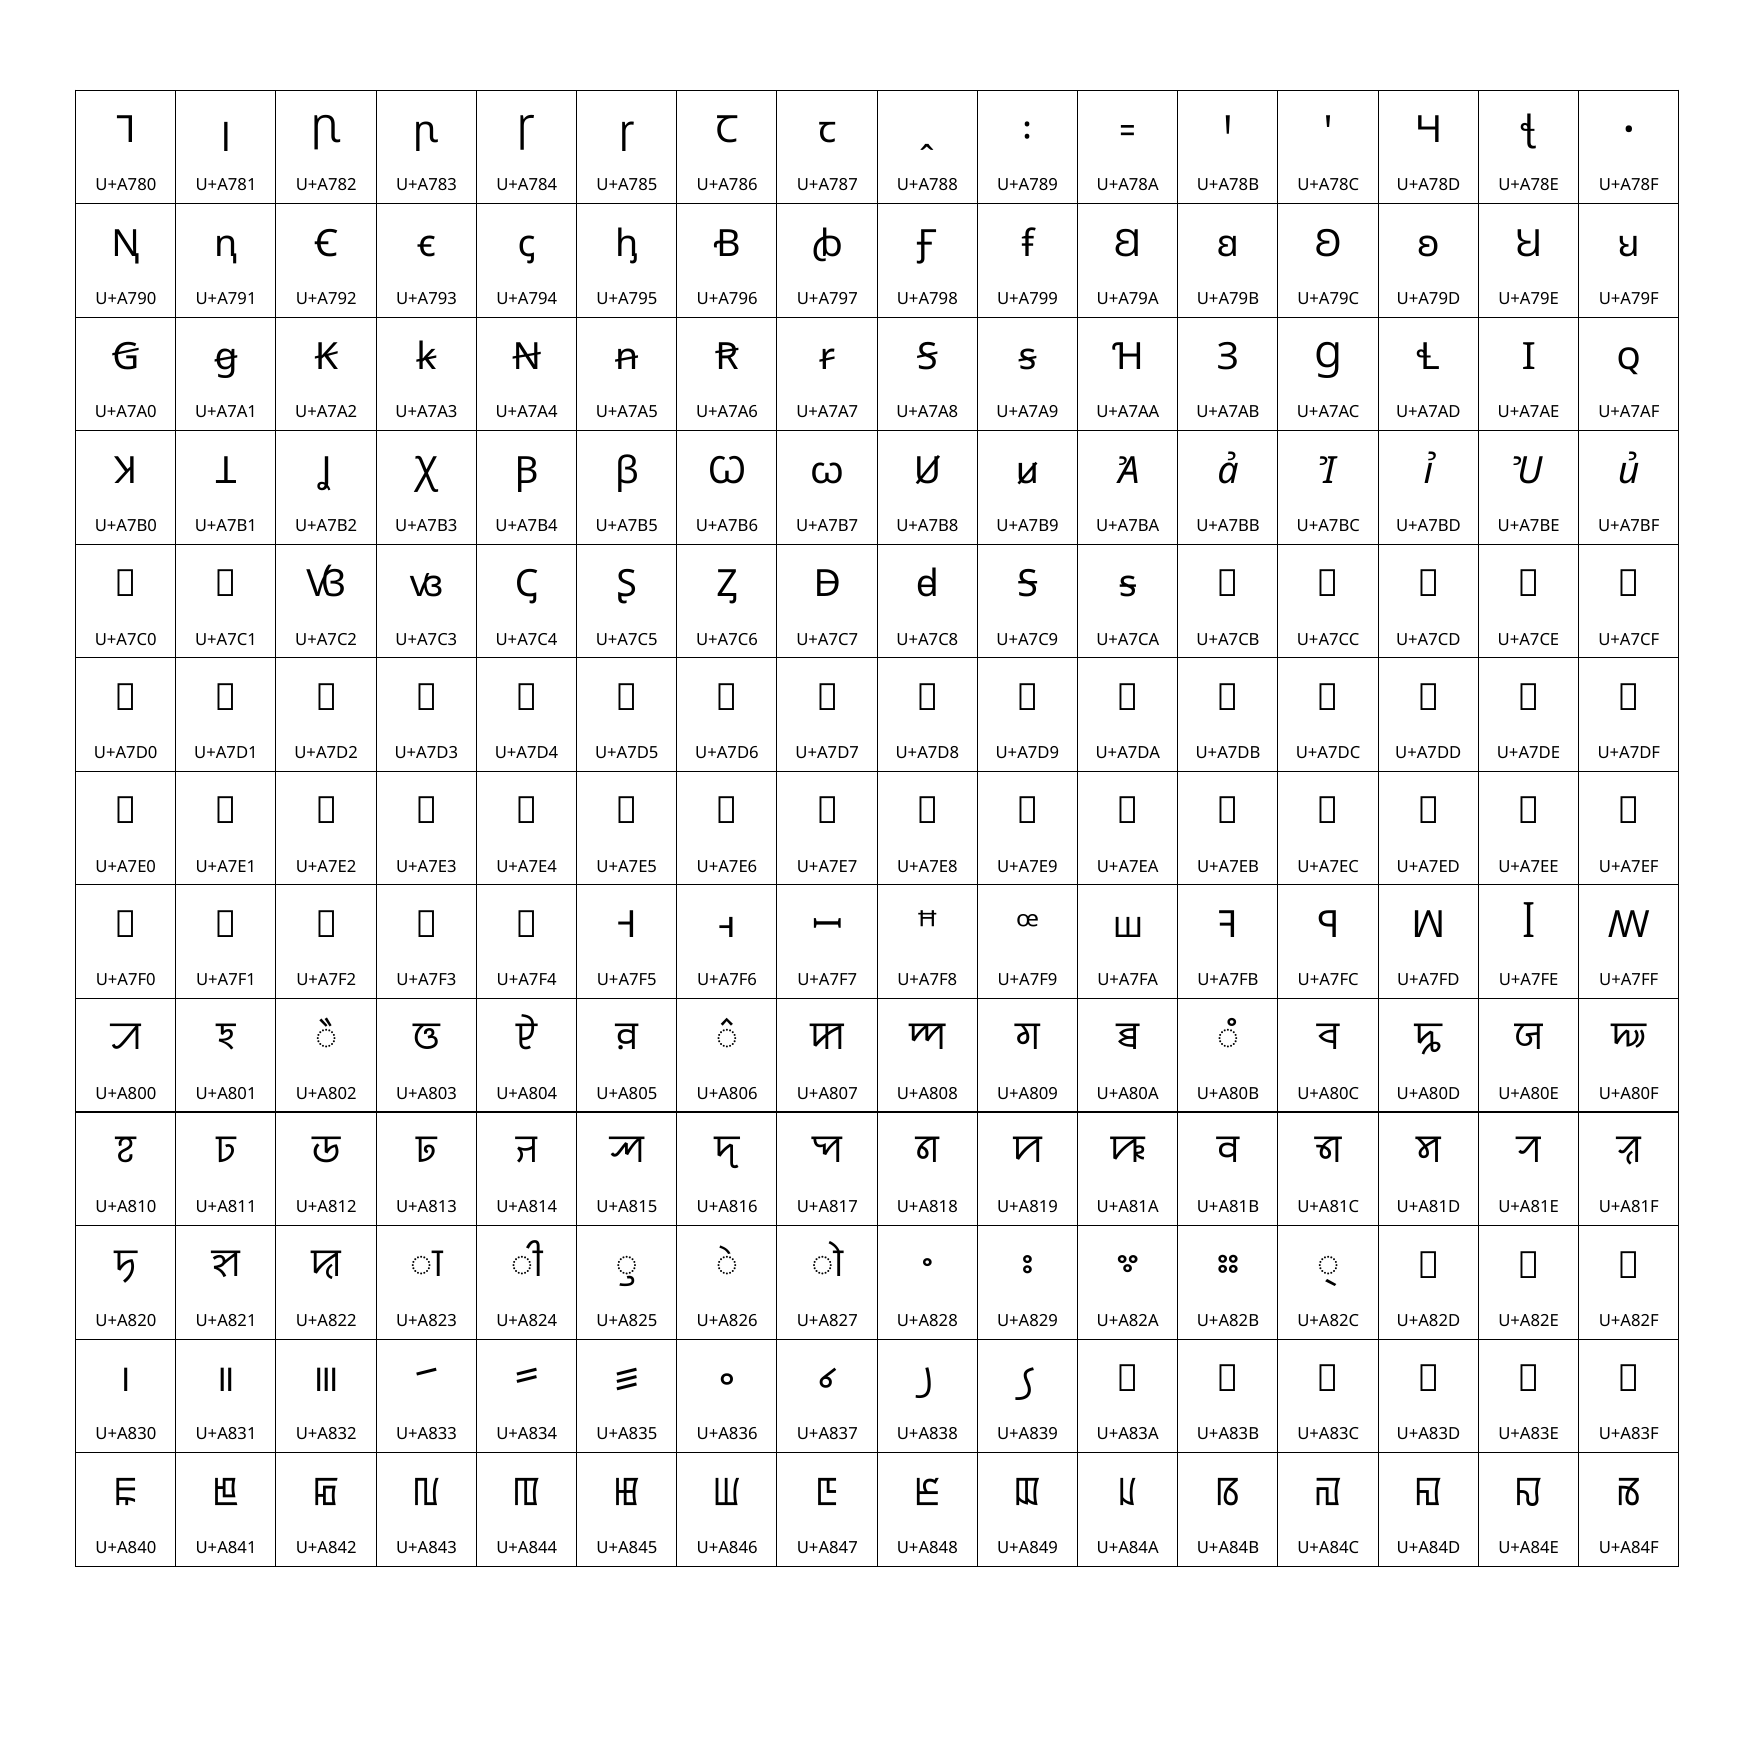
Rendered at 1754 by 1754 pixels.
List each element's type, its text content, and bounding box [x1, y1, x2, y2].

table_cell ꟙ U+A7D9 [978, 658, 1077, 771]
table_cell ꞡ U+A7A1 [176, 318, 275, 430]
table_cell ꞟ U+A79F [1579, 204, 1678, 317]
table_cell ꠻ U+A83B [1178, 1340, 1277, 1452]
table_cell Ꞵ U+A7B4 [477, 431, 576, 544]
table_cell ꡌ U+A84C [1278, 1453, 1378, 1566]
table_cell ꠩ U+A829 [978, 1226, 1077, 1338]
table_cell ꟫ U+A7EB [1178, 772, 1277, 884]
table_cell ꠯ U+A82F [1579, 1226, 1678, 1338]
table_cell ꞌ U+A78C [1278, 91, 1378, 203]
table_cell ꠗ U+A817 [777, 1113, 877, 1225]
table_cell ꟟ U+A7DF [1579, 658, 1678, 771]
table_cell ꠂ U+A802 [276, 999, 376, 1111]
table_cell ꠃ U+A803 [377, 999, 476, 1111]
table_cell ꡋ U+A84B [1178, 1453, 1277, 1566]
table_cell Ꟶ U+A7F5 [577, 885, 676, 998]
table_cell Ꟗ U+A7D6 [677, 658, 776, 771]
table_cell ꠘ U+A818 [878, 1113, 977, 1225]
table_cell ꠌ U+A80C [1278, 999, 1378, 1111]
table_cell ꠺ U+A83A [1078, 1340, 1177, 1452]
table_cell Ꞷ U+A7B6 [677, 431, 776, 544]
table_cell ꟍ U+A7CD [1379, 545, 1478, 657]
table_cell Ʝ U+A7B2 [276, 431, 376, 544]
table_cell Ʞ U+A7B0 [76, 431, 175, 544]
table_cell ꟼ U+A7FC [1278, 885, 1378, 998]
table_cell Ꞅ U+A784 [477, 91, 576, 203]
table_cell ꞇ U+A787 [777, 91, 877, 203]
table_cell Ꟍ U+A7CC [1278, 545, 1378, 657]
table_cell Ꟛ U+A7DA [1078, 658, 1177, 771]
table_cell ꠍ U+A80D [1379, 999, 1478, 1111]
table_cell ꡎ U+A84E [1479, 1453, 1578, 1566]
table_cell ꞛ U+A79B [1178, 204, 1277, 317]
table_cell ꠛ U+A81B [1178, 1113, 1277, 1225]
table_cell ꟬ U+A7EC [1278, 772, 1378, 884]
table_cell ꠉ U+A809 [978, 999, 1077, 1111]
table_cell ꡂ U+A842 [276, 1453, 376, 1566]
table_cell ꟔ U+A7D4 [477, 658, 576, 771]
table_cell Ꞩ U+A7A8 [878, 318, 977, 430]
table_cell ꠝ U+A81D [1379, 1113, 1478, 1225]
table_cell ꟪ U+A7EA [1078, 772, 1177, 884]
table_cell ꡆ U+A846 [677, 1453, 776, 1566]
table_cell ꟯ U+A7EF [1579, 772, 1678, 884]
table_cell ꡄ U+A844 [477, 1453, 576, 1566]
table_cell ꠋ U+A80B [1178, 999, 1277, 1111]
table_cell Ꞗ U+A796 [677, 204, 776, 317]
table_cell ꟹ U+A7F9 [978, 885, 1077, 998]
table_cell ꞗ U+A797 [777, 204, 877, 317]
table_cell ꟦ U+A7E6 [677, 772, 776, 884]
table_cell ꞧ U+A7A7 [777, 318, 877, 430]
table_cell ꞹ U+A7B9 [978, 431, 1077, 544]
table_cell ꟱ U+A7F1 [176, 885, 275, 998]
table_cell ꟁ U+A7C1 [176, 545, 275, 657]
table_cell Ꞣ U+A7A2 [276, 318, 376, 430]
table_cell ꞉ U+A789 [978, 91, 1077, 203]
table_cell ꞷ U+A7B7 [777, 431, 877, 544]
table_cell ꠮ U+A82E [1479, 1226, 1578, 1338]
table_cell Ɤ U+A7CB [1178, 545, 1277, 657]
table_cell ꞃ U+A783 [377, 91, 476, 203]
table_cell ꡉ U+A849 [978, 1453, 1077, 1566]
table_cell ꞏ U+A78F [1579, 91, 1678, 203]
table_cell ꟈ U+A7C8 [878, 545, 977, 657]
table_cell Ɪ U+A7AE [1479, 318, 1578, 430]
table_cell Ꭓ U+A7B3 [377, 431, 476, 544]
table_cell ꞑ U+A791 [176, 204, 275, 317]
table_cell Ꞝ U+A79C [1278, 204, 1378, 317]
table_cell ꟿ U+A7FF [1579, 885, 1678, 998]
table_cell ꟴ U+A7F4 [477, 885, 576, 998]
table_cell ꞔ U+A794 [477, 204, 576, 317]
table_cell ꠜ U+A81C [1278, 1113, 1378, 1225]
table_cell ꠨ U+A828 [878, 1226, 977, 1338]
table_cell ꠧ U+A827 [777, 1226, 877, 1338]
table_cell ꟳ U+A7F3 [377, 885, 476, 998]
table_cell Ᶎ U+A7C6 [677, 545, 776, 657]
table_cell Ꟊ U+A7C9 [978, 545, 1077, 657]
table_cell Ʂ U+A7C5 [577, 545, 676, 657]
table_cell Ꞓ U+A792 [276, 204, 376, 317]
table_cell ꠑ U+A811 [176, 1113, 275, 1225]
table_cell ꠤ U+A824 [477, 1226, 576, 1338]
table_cell ꠵ U+A835 [577, 1340, 676, 1452]
table_cell ꠬ U+A82C [1278, 1226, 1378, 1338]
table_cell ꡃ U+A843 [377, 1453, 476, 1566]
table_cell ꞓ U+A793 [377, 204, 476, 317]
table_cell Ɥ U+A78D [1379, 91, 1478, 203]
table_cell ꠆ U+A806 [677, 999, 776, 1111]
table_cell ꟸ U+A7F8 [878, 885, 977, 998]
table_cell ꟶ U+A7F6 [677, 885, 776, 998]
table_cell ꟊ U+A7CA [1078, 545, 1177, 657]
table_cell ꠙ U+A819 [978, 1113, 1077, 1225]
table_cell ꟛ U+A7DB [1178, 658, 1277, 771]
table_cell ꟲ U+A7F2 [276, 885, 376, 998]
table_cell ꞅ U+A785 [577, 91, 676, 203]
table_cell Ꞙ U+A798 [878, 204, 977, 317]
table_cell ꠿ U+A83F [1579, 1340, 1678, 1452]
table_cell ꞩ U+A7A9 [978, 318, 1077, 430]
table_cell ꞁ U+A781 [176, 91, 275, 203]
table_cell ꠫ U+A82B [1178, 1226, 1277, 1338]
table_cell ꠭ U+A82D [1379, 1226, 1478, 1338]
table_cell Ꞽ U+A7BC [1278, 431, 1378, 544]
table_cell ꟨ U+A7E8 [878, 772, 977, 884]
table_cell ꞊ U+A78A [1078, 91, 1177, 203]
table_cell ꟰ U+A7F0 [76, 885, 175, 998]
table_cell ꠣ U+A823 [377, 1226, 476, 1338]
table_cell ꟏ U+A7CF [1579, 545, 1678, 657]
table_cell ꠽ U+A83D [1379, 1340, 1478, 1452]
table_cell ꠼ U+A83C [1278, 1340, 1378, 1452]
table_cell ꟽ U+A7FD [1379, 885, 1478, 998]
table_cell ꟻ U+A7FB [1178, 885, 1277, 998]
table_cell ꠞ U+A81E [1479, 1113, 1578, 1225]
table_cell ꠶ U+A836 [677, 1340, 776, 1452]
table_cell ꠡ U+A821 [176, 1226, 275, 1338]
table_cell Ƛ U+A7DC [1278, 658, 1378, 771]
table_cell ꠾ U+A83E [1479, 1340, 1578, 1452]
table_cell ꠦ U+A826 [677, 1226, 776, 1338]
table_cell ꟧ U+A7E7 [777, 772, 877, 884]
table_cell Ꞁ U+A780 [76, 91, 175, 203]
table_cell Ꟙ U+A7D8 [878, 658, 977, 771]
table_cell ꠓ U+A813 [377, 1113, 476, 1225]
table_cell Ꟃ U+A7C2 [276, 545, 376, 657]
table_cell ꟒ U+A7D2 [276, 658, 376, 771]
table_cell ꟩ U+A7E9 [978, 772, 1077, 884]
table_cell ꠇ U+A807 [777, 999, 877, 1111]
table_cell ꠅ U+A805 [577, 999, 676, 1111]
table_cell ꠪ U+A82A [1078, 1226, 1177, 1338]
table_cell ꠰ U+A830 [76, 1340, 175, 1452]
table_cell ꠴ U+A834 [477, 1340, 576, 1452]
table_cell ꟎ U+A7CE [1479, 545, 1578, 657]
table_cell ꠟ U+A81F [1579, 1113, 1678, 1225]
table_cell ꠲ U+A832 [276, 1340, 376, 1452]
table_cell ꠸ U+A838 [878, 1340, 977, 1452]
table_cell ꟣ U+A7E3 [377, 772, 476, 884]
table_cell ꟠ U+A7E0 [76, 772, 175, 884]
table_cell ꠹ U+A839 [978, 1340, 1077, 1452]
table_cell Ꞟ U+A79E [1479, 204, 1578, 317]
table_cell ꞣ U+A7A3 [377, 318, 476, 430]
table_cell ꟾ U+A7FE [1479, 885, 1578, 998]
table_cell ꞯ U+A7AF [1579, 318, 1678, 430]
table_cell ꠐ U+A810 [76, 1113, 175, 1225]
table_cell ꡍ U+A84D [1379, 1453, 1478, 1566]
table_cell ꠊ U+A80A [1078, 999, 1177, 1111]
table_cell ꟥ U+A7E5 [577, 772, 676, 884]
table_cell Ʇ U+A7B1 [176, 431, 275, 544]
table_cell ꠱ U+A831 [176, 1340, 275, 1452]
table_cell ꡏ U+A84F [1579, 1453, 1678, 1566]
table_cell ꟃ U+A7C3 [377, 545, 476, 657]
table_cell ꠠ U+A820 [76, 1226, 175, 1338]
table_cell ꠥ U+A825 [577, 1226, 676, 1338]
table_cell Ꟈ U+A7C7 [777, 545, 877, 657]
table_cell ꡇ U+A847 [777, 1453, 877, 1566]
table_cell ꠚ U+A81A [1078, 1113, 1177, 1225]
table_cell ꠷ U+A837 [777, 1340, 877, 1452]
table_cell Ꞑ U+A790 [76, 204, 175, 317]
table_cell ꡀ U+A840 [76, 1453, 175, 1566]
table_cell Ꞥ U+A7A4 [477, 318, 576, 430]
table_cell ꟺ U+A7FA [1078, 885, 1177, 998]
table_cell ꟝ U+A7DD [1379, 658, 1478, 771]
table_cell ꟞ U+A7DE [1479, 658, 1578, 771]
table_cell Ꞃ U+A782 [276, 91, 376, 203]
table_cell ꟓ U+A7D3 [377, 658, 476, 771]
table_cell ꞈ U+A788 [878, 91, 977, 203]
table_cell ꠁ U+A801 [176, 999, 275, 1111]
table_cell ꠔ U+A814 [477, 1113, 576, 1225]
table_cell ꞙ U+A799 [978, 204, 1077, 317]
table_cell Ꞛ U+A79A [1078, 204, 1177, 317]
table_cell ꡊ U+A84A [1078, 1453, 1177, 1566]
table_cell ꠖ U+A816 [677, 1113, 776, 1225]
table_cell Ꞧ U+A7A6 [677, 318, 776, 430]
table_cell Ꞿ U+A7BE [1479, 431, 1578, 544]
table_cell ꟑ U+A7D1 [176, 658, 275, 771]
table_cell ꡁ U+A841 [176, 1453, 275, 1566]
table_cell ꟤ U+A7E4 [477, 772, 576, 884]
table_cell Ꞡ U+A7A0 [76, 318, 175, 430]
table_cell ꠈ U+A808 [878, 999, 977, 1111]
table_cell ꟷ U+A7F7 [777, 885, 877, 998]
table_cell Ꟁ U+A7C0 [76, 545, 175, 657]
table_cell ꡅ U+A845 [577, 1453, 676, 1566]
table_cell Ɜ U+A7AB [1178, 318, 1277, 430]
table_cell ꞎ U+A78E [1479, 91, 1578, 203]
table_cell Ꞇ U+A786 [677, 91, 776, 203]
table_cell ꟗ U+A7D7 [777, 658, 877, 771]
table_cell ꞻ U+A7BB [1178, 431, 1277, 544]
table_cell ꠎ U+A80E [1479, 999, 1578, 1111]
table_cell ꟢ U+A7E2 [276, 772, 376, 884]
table_cell Ꞻ U+A7BA [1078, 431, 1177, 544]
table_cell ꟡ U+A7E1 [176, 772, 275, 884]
table_cell Ꟑ U+A7D0 [76, 658, 175, 771]
table_cell Ɦ U+A7AA [1078, 318, 1177, 430]
table_cell ꠢ U+A822 [276, 1226, 376, 1338]
table_cell ꟭ U+A7ED [1379, 772, 1478, 884]
table_cell ꠳ U+A833 [377, 1340, 476, 1452]
table_cell ꡈ U+A848 [878, 1453, 977, 1566]
table_cell Ꞹ U+A7B8 [878, 431, 977, 544]
table_cell Ɬ U+A7AD [1379, 318, 1478, 430]
table_cell Ꞌ U+A78B [1178, 91, 1277, 203]
table_cell ꠄ U+A804 [477, 999, 576, 1111]
table_cell ꞥ U+A7A5 [577, 318, 676, 430]
table_cell ꠀ U+A800 [76, 999, 175, 1111]
table_cell ꠒ U+A812 [276, 1113, 376, 1225]
table_cell ꠏ U+A80F [1579, 999, 1678, 1111]
table_cell ꞽ U+A7BD [1379, 431, 1478, 544]
table_cell ꞵ U+A7B5 [577, 431, 676, 544]
table_cell Ɡ U+A7AC [1278, 318, 1378, 430]
table_cell ꠕ U+A815 [577, 1113, 676, 1225]
table_cell ꞿ U+A7BF [1579, 431, 1678, 544]
table_cell Ꞔ U+A7C4 [477, 545, 576, 657]
table_cell ꟕ U+A7D5 [577, 658, 676, 771]
table_cell ꞕ U+A795 [577, 204, 676, 317]
table_cell ꞝ U+A79D [1379, 204, 1478, 317]
table_cell ꟮ U+A7EE [1479, 772, 1578, 884]
